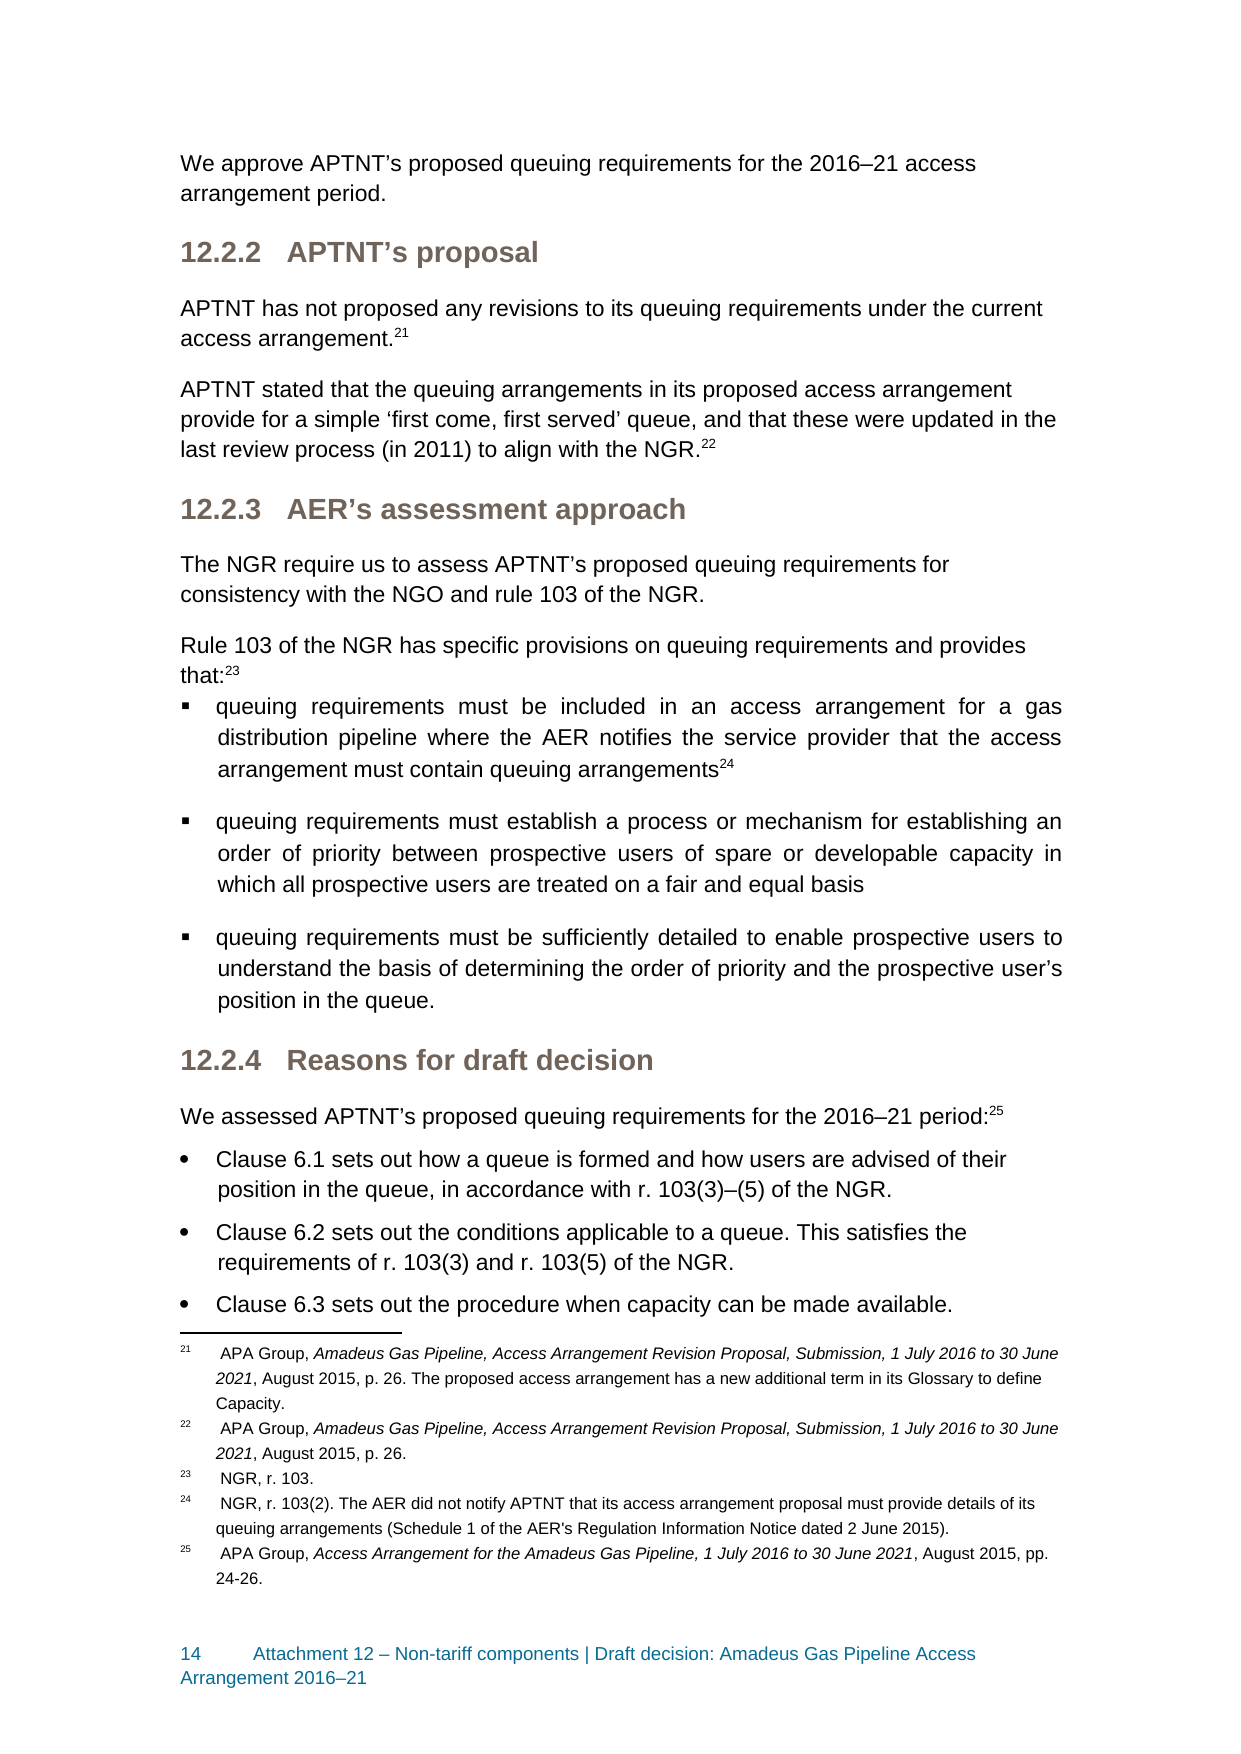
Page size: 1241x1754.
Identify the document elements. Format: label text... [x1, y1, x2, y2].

list Clause 6.1 sets out how a queue is formed and how users are advised of their position in the queue, in accordance with r. 103(3)–(5) of the NGR. [180, 1146, 1063, 1202]
text The NGR require us to assess APTNT’s proposed queuing requirements for consistency with the NGO and rule 103 of the NGR. [180, 551, 1063, 608]
picture [699, 1650, 703, 1660]
list Clause 6.3 sets out the procedure when capacity can be made available. [180, 1291, 1063, 1318]
list Clause 6.2 sets out the conditions applicable to a queue. This satisfies the requirements of r. 103(3) and r. 103(5) of the NGR. [180, 1218, 1063, 1275]
text APTNT stated that the queuing arrangements in its proposed access arrangement provide for a simple ‘first come, first served’ queue, and that these were updated in the last review process (in 2011) to align with the NGR. [180, 376, 1063, 463]
picture [419, 1650, 423, 1660]
subtitle AER’s assessment approach [180, 492, 1063, 525]
picture [269, 1650, 273, 1660]
list queuing requirements must be included in an access arrangement for a gas distribution pipeline where the AER notifies the service provider that the access arrangement must contain queuing arrangements [180, 693, 1063, 782]
text We assessed APTNT’s proposed queuing requirements for the 2016–21 period: [180, 1103, 1063, 1129]
list queuing requirements must be sufficiently detailed to enable prospective users to understand the basis of determining the order of priority and the prospective user’s position in the queue. [180, 924, 1063, 1013]
picture [216, 1674, 220, 1684]
text Rule 103 of the NGR has specific provisions on queuing requirements and provides that: [180, 632, 1063, 689]
picture [296, 1646, 300, 1660]
text We approve APTNT’s proposed queuing requirements for the 2016–21 access arrangement period. [180, 150, 1063, 207]
subtitle Reasons for draft decision [180, 1043, 1063, 1077]
list queuing requirements must establish a process or mechanism for establishing an order of priority between prospective users of spare or developable capacity in which all prospective users are treated on a fair and equal basis [180, 808, 1063, 898]
picture [596, 1647, 602, 1658]
text APTNT has not proposed any revisions to its queuing requirements under the current access arrangement. [180, 295, 1063, 351]
subtitle APTNT’s proposal [180, 235, 1063, 269]
